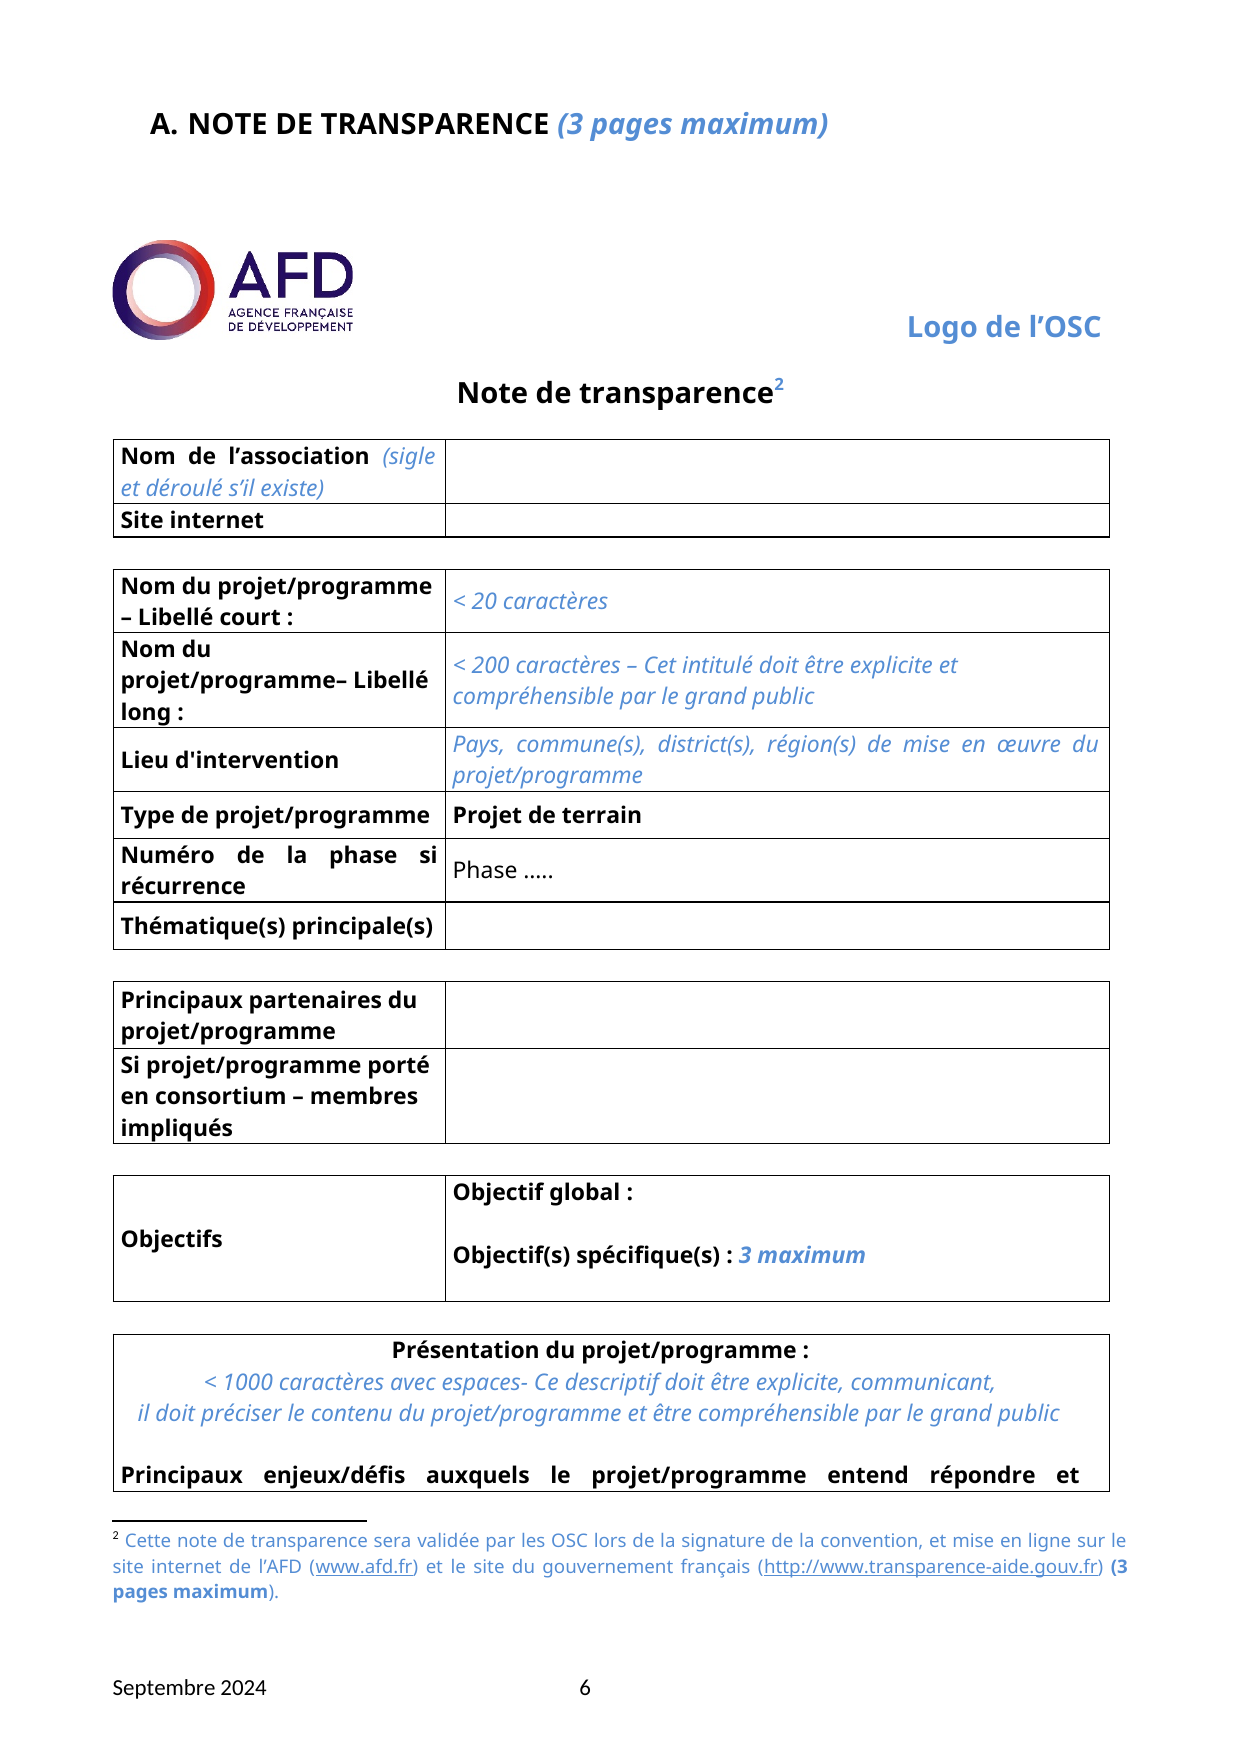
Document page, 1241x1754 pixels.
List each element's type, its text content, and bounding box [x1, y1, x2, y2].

table_header [446, 982, 1109, 1048]
table_cell Pays, commune(s), district(s), région(s) de mise en œuvre du projet/programme [446, 728, 1109, 791]
table_header [446, 440, 1109, 503]
table_cell [446, 504, 1109, 536]
table_header Objectifs [114, 1176, 445, 1301]
table_cell < 200 caractères – Cet intitulé doit être explicite et compréhensible par le grand public [446, 633, 1109, 727]
table_cell [446, 1049, 1109, 1143]
table_header Principaux partenaires du projet/programme [114, 982, 445, 1048]
table_cell Nom du projet/programme– Libellé long : [114, 633, 445, 727]
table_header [114, 1335, 1109, 1491]
text Logo de l’OSC [658, 306, 1128, 346]
table_header Nom du projet/programme – Libellé court : [114, 570, 445, 632]
table_cell Phase ….. [446, 839, 1109, 901]
table_cell Site internet [114, 504, 445, 536]
picture [112, 240, 353, 340]
table_cell Thématique(s) principale(s) [114, 903, 445, 949]
table_cell Si projet/programme porté en consortium – membres impliqués [114, 1049, 445, 1143]
table_cell Type de projet/programme [114, 792, 445, 838]
table_cell [446, 903, 1109, 949]
table_cell Projet de terrain [446, 792, 1109, 838]
table_cell Numéro de la phase si récurrence [114, 839, 445, 901]
list NOTE DE TRANSPARENCE (3 pages maximum) [150, 103, 1128, 143]
text Note de transparence [112, 373, 1128, 412]
table_header Nom de l’association (sigle et déroulé s’il existe) [114, 440, 445, 503]
table_header < 20 caractères [446, 570, 1109, 632]
table_header Objectif global : Objectif(s) spécifique(s) : 3 maximum [446, 1176, 1109, 1301]
table_cell Lieu d'intervention [114, 728, 445, 791]
